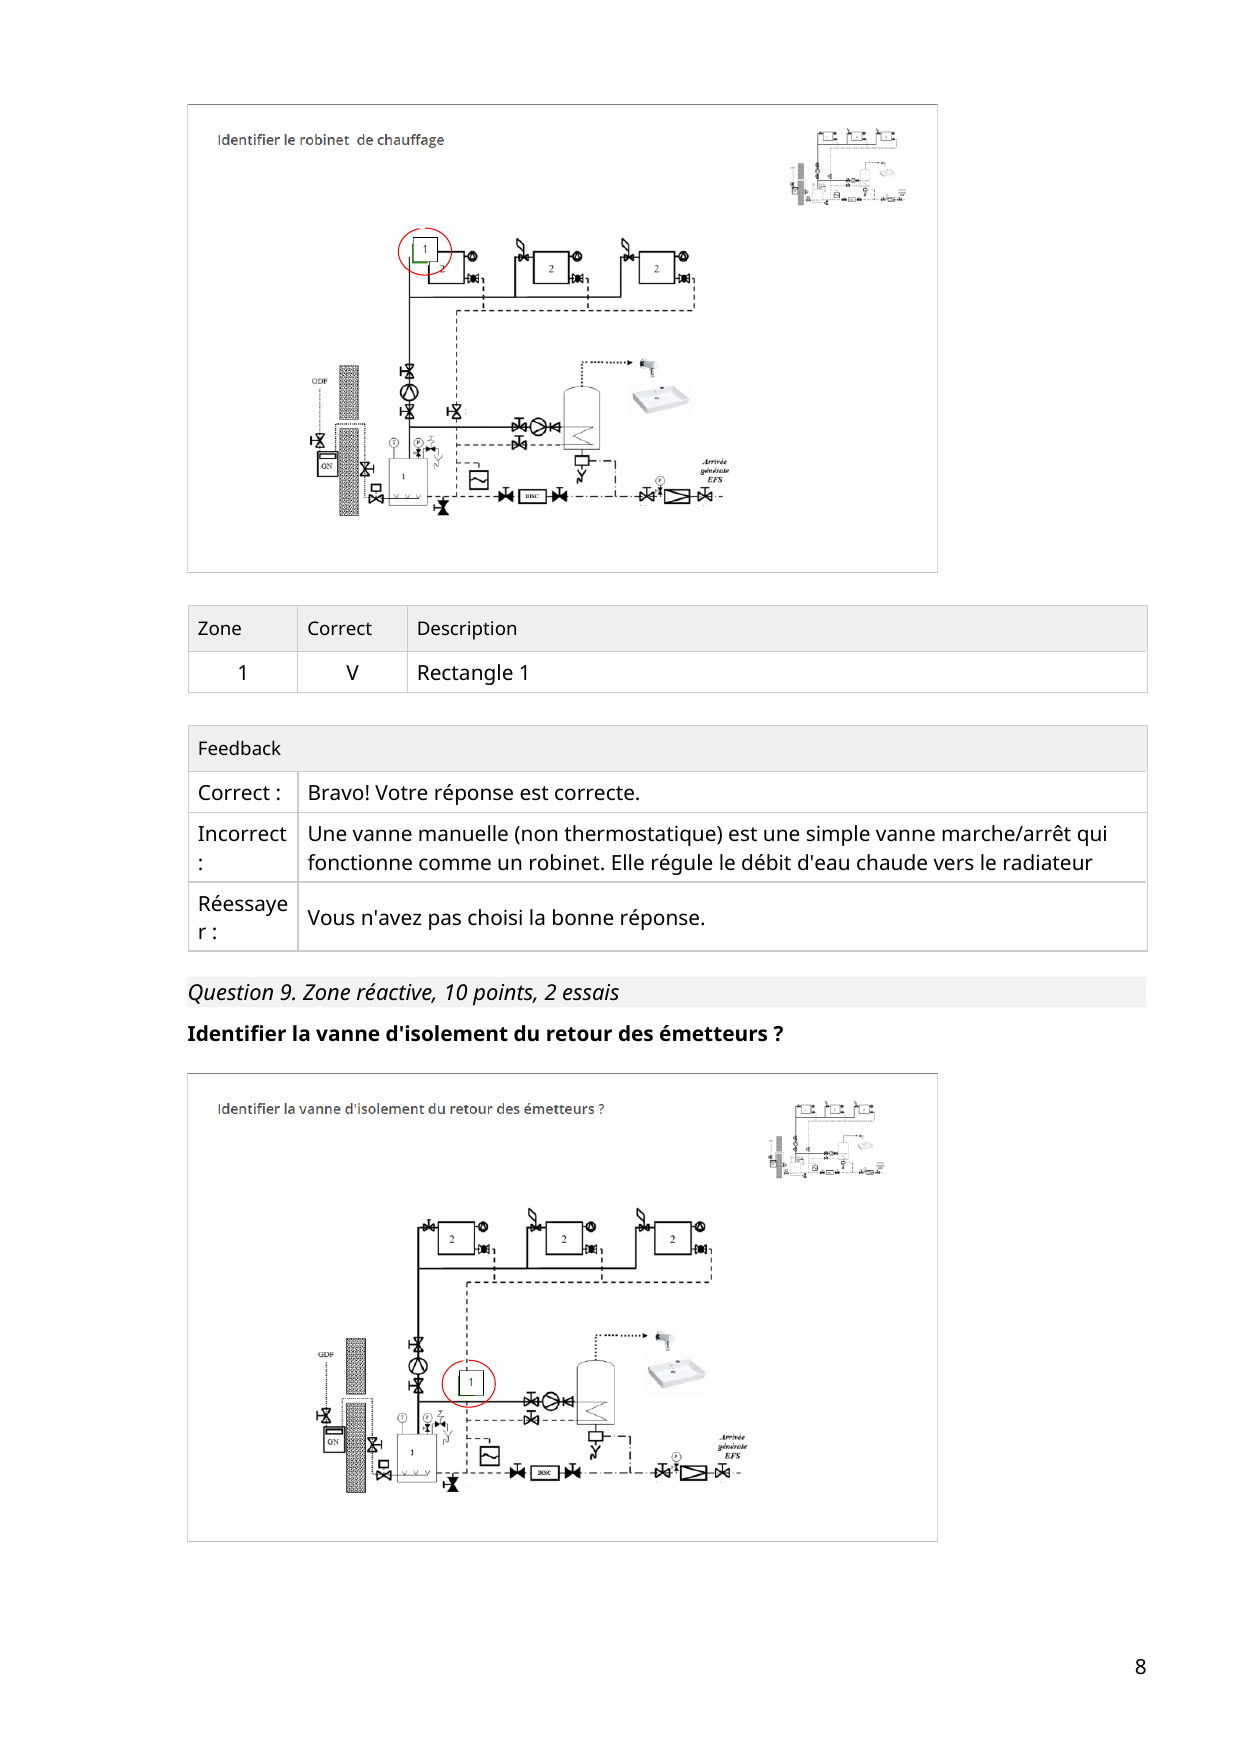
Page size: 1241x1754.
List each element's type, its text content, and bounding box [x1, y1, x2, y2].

text Identifier la vanne d'isolement du retour des émetteurs ? [187, 1019, 1146, 1048]
table_header Description [408, 606, 1147, 651]
table_header Correct [298, 606, 407, 651]
table_header Feedback [189, 726, 1147, 771]
table_cell Vous n'avez pas choisi la bonne réponse. [299, 881, 1147, 950]
picture [187, 1073, 938, 1542]
table_cell Une vanne manuelle (non thermostatique) est une simple vanne marche/arrêt qui fonctionne comme un robinet. Elle régule le débit d'eau chaude vers le radiateur [299, 812, 1147, 881]
table_header Zone [189, 606, 297, 651]
table_cell V [298, 652, 407, 691]
table_cell Correct : [189, 772, 297, 812]
picture [187, 104, 938, 573]
table_cell 1 [189, 652, 297, 691]
table_cell Réessayer : [189, 883, 297, 950]
table_cell Incorrect : [189, 813, 297, 881]
subtitle Question 9. Zone réactive, 10 points, 2 essais [187, 977, 1146, 1007]
table_cell Rectangle 1 [408, 651, 1147, 691]
table_cell Bravo! Votre réponse est correcte. [299, 771, 1147, 812]
